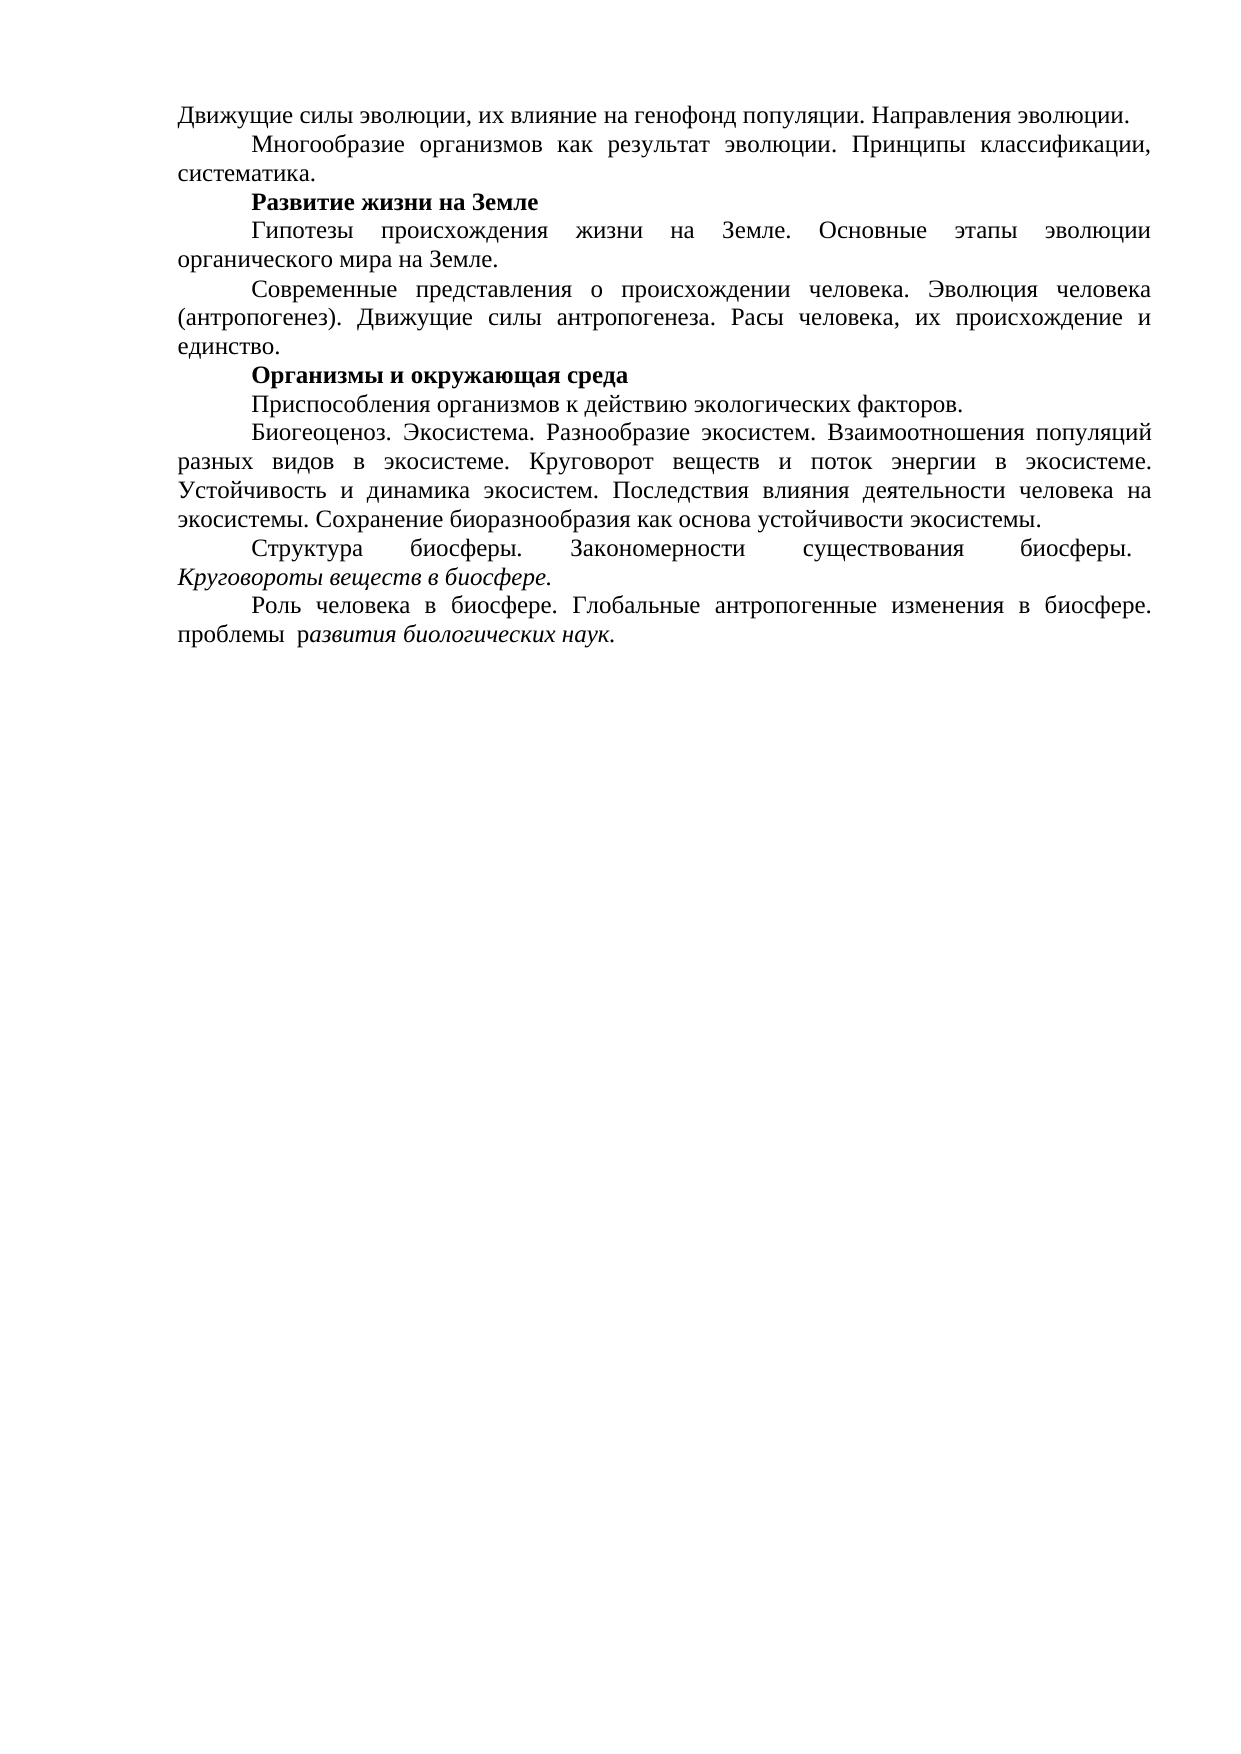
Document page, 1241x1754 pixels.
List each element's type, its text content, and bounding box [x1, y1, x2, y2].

text Многообразие организмов как результат эволюции. Принципы классификации, систематика. [177, 129, 1151, 187]
subtitle Организмы и окружающая среда [251, 360, 1163, 389]
text Гипотезы происхождения жизни на Земле. Основные этапы эволюции органического мира на Земле. [177, 216, 1151, 273]
text Приспособления организмов к действию экологических факторов. [251, 389, 1163, 417]
text Роль человека в биосфере. Глобальные антропогенные изменения в биосфере. проблемы развития биологических наук. [177, 591, 1152, 648]
text Структура биосферы. Закономерности существования биосферы. [251, 533, 1163, 562]
text Круговороты веществ в биосфере. [177, 562, 1163, 591]
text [177, 100, 1152, 129]
subtitle Развитие жизни на Земле [251, 187, 1163, 216]
text Современные представления о происхождении человека. Эволюция человека (антропогенез). Движущие силы антропогенеза. Расы человека, их происхождение и единство. [177, 274, 1151, 360]
text Биогеоценоз. Экосистема. Разнообразие экосистем. Взаимоотношения популяций разных видов в экосистеме. Круговорот веществ и поток энергии в экосистеме. Устойчивость и динамика экосистем. Последствия влияния деятельности человека на экосистемы. Сохранение биоразнообразия как основа устойчивости экосистемы. [177, 417, 1152, 532]
